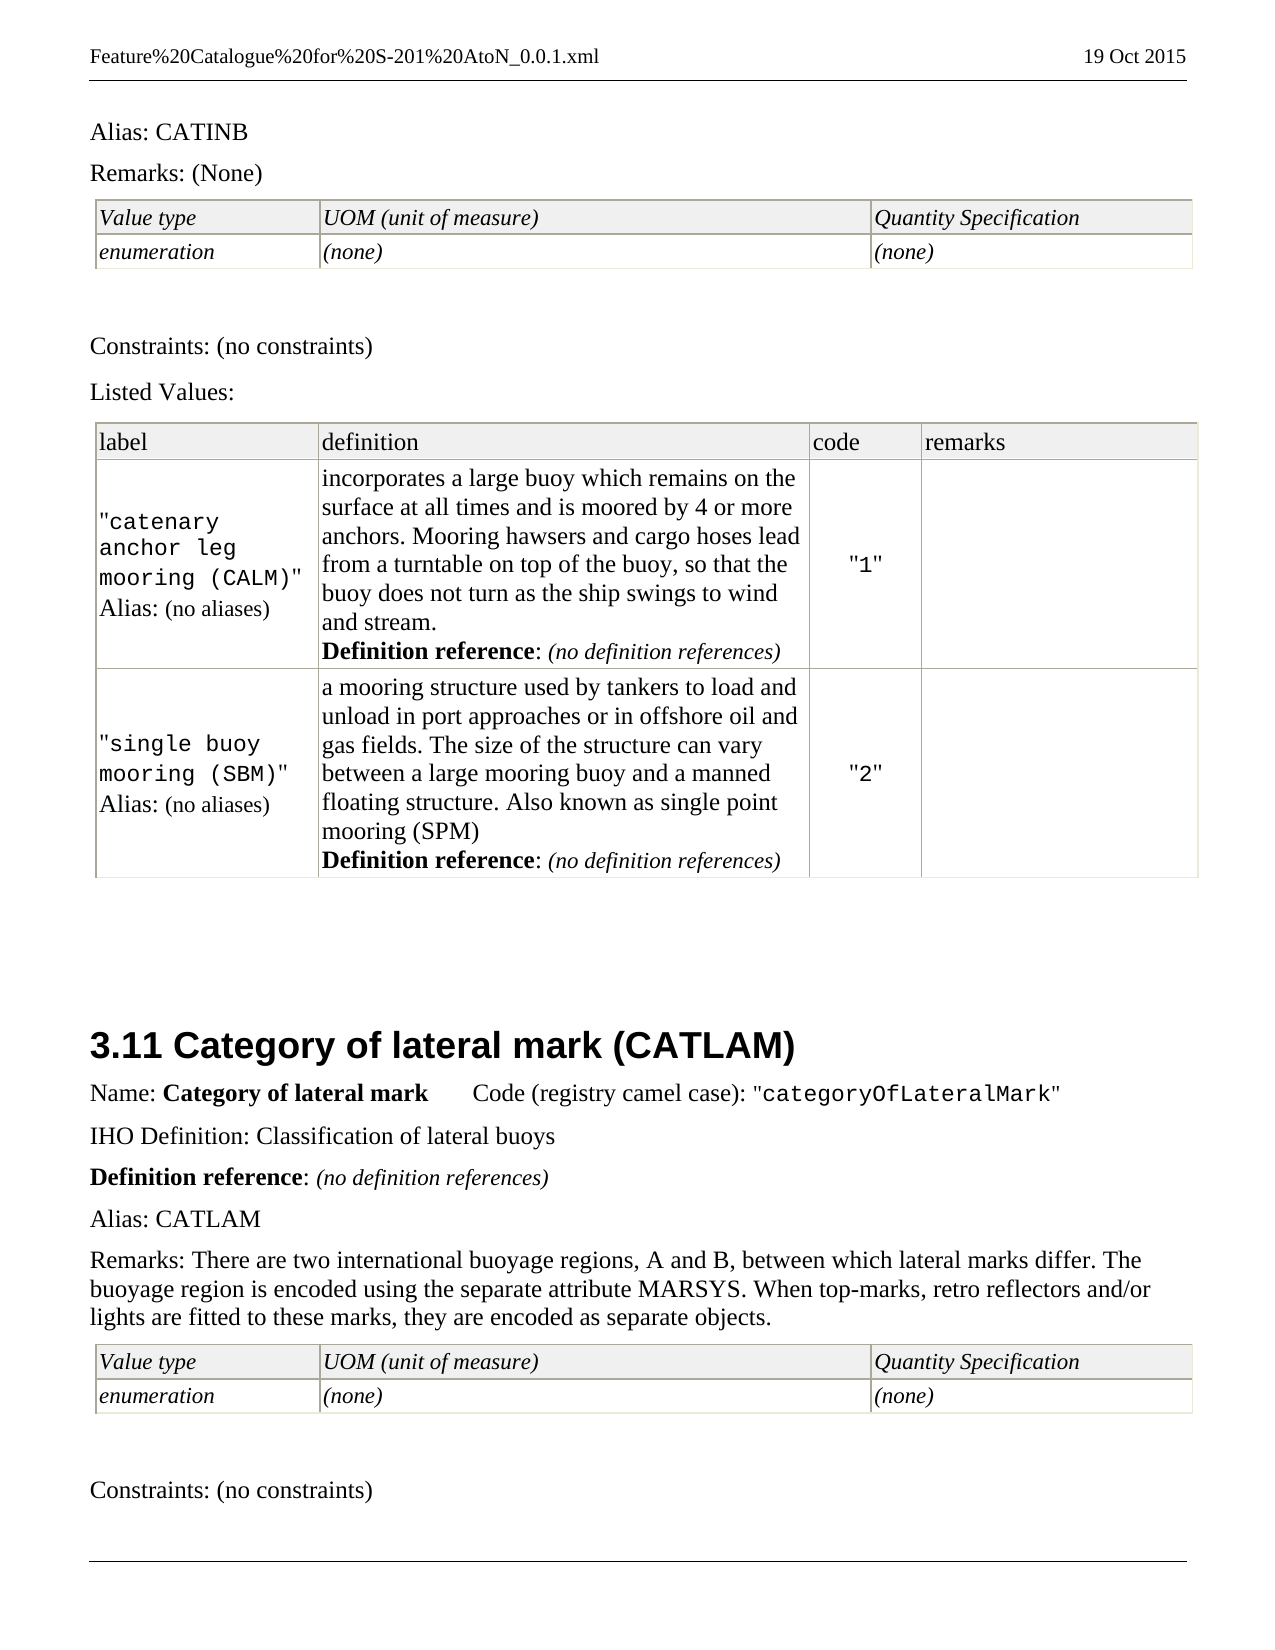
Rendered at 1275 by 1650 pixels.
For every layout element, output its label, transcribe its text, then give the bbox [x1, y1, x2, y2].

table_cell (none) [321, 1380, 870, 1412]
text Definition reference: (no definition references) [89, 1162, 1185, 1191]
table_header remarks [922, 424, 1197, 458]
table_cell a mooring structure used by tankers to load and unload in port approaches or in offshore oil and gas fields. The size of the structure can vary between a large mooring buoy and a manned floating structure. Also known as single point mooring (SPM) Definition reference: (no definition references) [319, 669, 809, 877]
text Name: Category of lateral mark Code (registry camel case): "categoryOfLateralMark" [89, 1078, 1185, 1109]
table_header UOM (unit of measure) [321, 1345, 870, 1378]
table_header Quantity Specification [872, 1345, 1192, 1378]
table_header Value type [97, 201, 319, 233]
table_cell (none) [872, 1380, 1192, 1412]
table_header Value type [97, 1345, 319, 1378]
table_header Quantity Specification [872, 201, 1192, 233]
table_cell "2" [810, 669, 921, 877]
table_cell incorporates a large buoy which remains on the surface at all times and is moored by 4 or more anchors. Mooring hawsers and cargo hoses lead from a turntable on top of the buoy, so that the buoy does not turn as the ship swings to wind and stream. Definition reference: (no definition references) [319, 460, 809, 668]
table_cell "catenary anchor leg mooring (CALM)" Alias: (no aliases) [97, 460, 318, 668]
table_cell "single buoy mooring (SBM)" Alias: (no aliases) [97, 669, 318, 877]
table_cell (none) [321, 235, 870, 267]
text Constraints: (no constraints) [89, 331, 1185, 360]
table_cell "1" [810, 460, 921, 668]
text Remarks: (None) [89, 158, 1185, 187]
text Listed Values: [89, 377, 1185, 405]
table_cell enumeration [97, 235, 319, 267]
text Constraints: (no constraints) [89, 1476, 1185, 1504]
table_header code [810, 424, 921, 458]
table_header label [97, 424, 318, 458]
text IHO Definition: Classification of lateral buoys [89, 1121, 1185, 1150]
text Alias: CATINB [89, 117, 1185, 145]
table_cell [922, 460, 1197, 668]
table_header definition [319, 424, 809, 458]
table_header UOM (unit of measure) [321, 201, 870, 233]
text Remarks: There are two international buoyage regions, A and B, between which lateral marks differ. The buoyage region is encoded using the separate attribute MARSYS. When top-marks, retro reflectors and/or lights are fitted to these marks, they are encoded as separate objects. [89, 1245, 1185, 1331]
subtitle 3.11 Category of lateral mark (CATLAM) [89, 1023, 1185, 1066]
table_cell (none) [872, 235, 1192, 267]
text Alias: CATLAM [89, 1204, 1185, 1232]
table_cell enumeration [97, 1380, 319, 1412]
table_cell [922, 669, 1197, 877]
